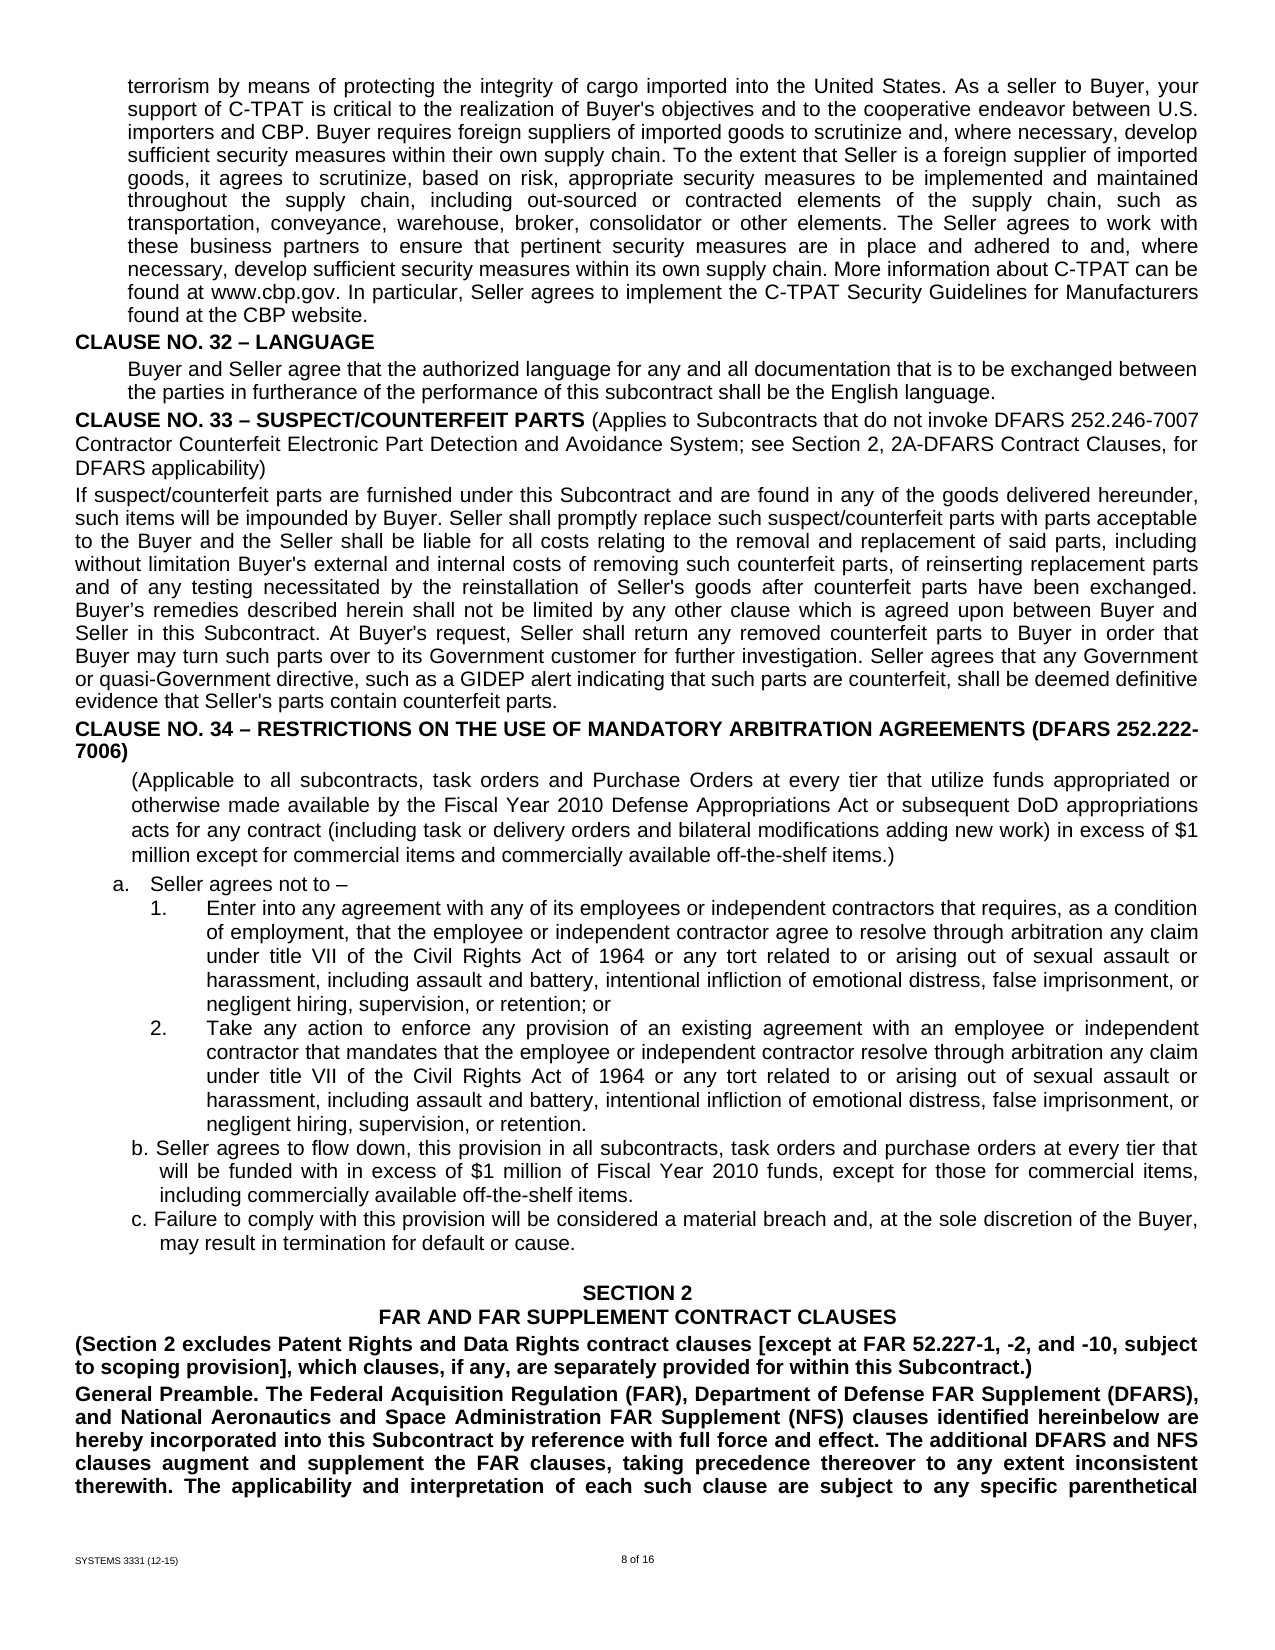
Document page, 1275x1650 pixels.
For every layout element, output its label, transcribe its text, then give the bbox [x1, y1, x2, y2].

list Seller agrees not to – [112, 872, 1200, 896]
list Enter into any agreement with any of its employees or independent contractors that requires, as a condition of employment, that the employee or independent contractor agree to resolve through arbitration any claim under title VII of the Civil Rights Act of 1964 or any tort related to or arising out of sexual assault or harassment, including assault and battery, intentional infliction of emotional distress, false imprisonment, or negligent hiring, supervision, or retention; or [150, 896, 1200, 1016]
text c. Failure to comply with this provision will be considered a material breach and, at the sole discretion of the Buyer, may result in termination for default or cause. [131, 1207, 1200, 1255]
text CLAUSE NO. 33 – SUSPECT/COUNTERFEIT PARTS (Applies to Subcontracts that do not invoke DFARS 252.246-7007 Contractor Counterfeit Electronic Part Detection and Avoidance System; see Section 2, 2A-DFARS Contract Clauses, for DFARS applicability) [75, 408, 1200, 480]
text (Section 2 excludes Patent Rights and Data Rights contract clauses [except at FAR 52.227-1, -2, and -10, subject to scoping provision], which clauses, if any, are separately provided for within this Subcontract.) [75, 1333, 1200, 1379]
title FAR AND FAR SUPPLEMENT CONTRACT CLAUSES [75, 1305, 1200, 1329]
text Buyer and Seller agree that the authorized language for any and all documentation that is to be exchanged between the parties in furtherance of the performance of this subcontract shall be the English language. [127, 358, 1200, 404]
text b. Seller agrees to flow down, this provision in all subcontracts, task orders and purchase orders at every tier that will be funded with in excess of $1 million of Fiscal Year 2010 funds, except for those for commercial items, including commercially available off-the-shelf items. [131, 1135, 1200, 1207]
text CLAUSE NO. 34 – RESTRICTIONS ON THE USE OF MANDATORY ARBITRATION AGREEMENTS (DFARS 252.222-7006) [75, 718, 1200, 763]
text If suspect/counterfeit parts are furnished under this Subcontract and are found in any of the goods delivered hereunder, such items will be impounded by Buyer. Seller shall promptly replace such suspect/counterfeit parts with parts acceptable to the Buyer and the Seller shall be liable for all costs relating to the removal and replacement of said parts, including without limitation Buyer's external and internal costs of removing such counterfeit parts, of reinserting replacement parts and of any testing necessitated by the reinstallation of Seller's goods after counterfeit parts have been exchanged. Buyer’s remedies described herein shall not be limited by any other clause which is agreed upon between Buyer and Seller in this Subcontract. At Buyer's request, Seller shall return any removed counterfeit parts to Buyer in order that Buyer may turn such parts over to its Government customer for further investigation. Seller agrees that any Government or quasi-Government directive, such as a GIDEP alert indicating that such parts are counterfeit, shall be deemed definitive evidence that Seller's parts contain counterfeit parts. [75, 484, 1200, 713]
text CLAUSE NO. 32 – LANGUAGE [75, 331, 1200, 354]
title SECTION 2 [75, 1281, 1200, 1305]
list Take any action to enforce any provision of an existing agreement with an employee or independent contractor that mandates that the employee or independent contractor resolve through arbitration any claim under title VII of the Civil Rights Act of 1964 or any tort related to or arising out of sexual assault or harassment, including assault and battery, intentional infliction of emotional distress, false imprisonment, or negligent hiring, supervision, or retention. [150, 1016, 1200, 1135]
subtitle (Applicable to all subcontracts, task orders and Purchase Orders at every tier that utilize funds appropriated or otherwise made available by the Fiscal Year 2010 Defense Appropriations Act or subsequent DoD appropriations acts for any contract (including task or delivery orders and bilateral modifications adding new work) in excess of $1 million except for commercial items and commercially available off-the-shelf items.) [131, 768, 1200, 868]
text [127, 75, 1200, 327]
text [75, 1383, 1200, 1498]
